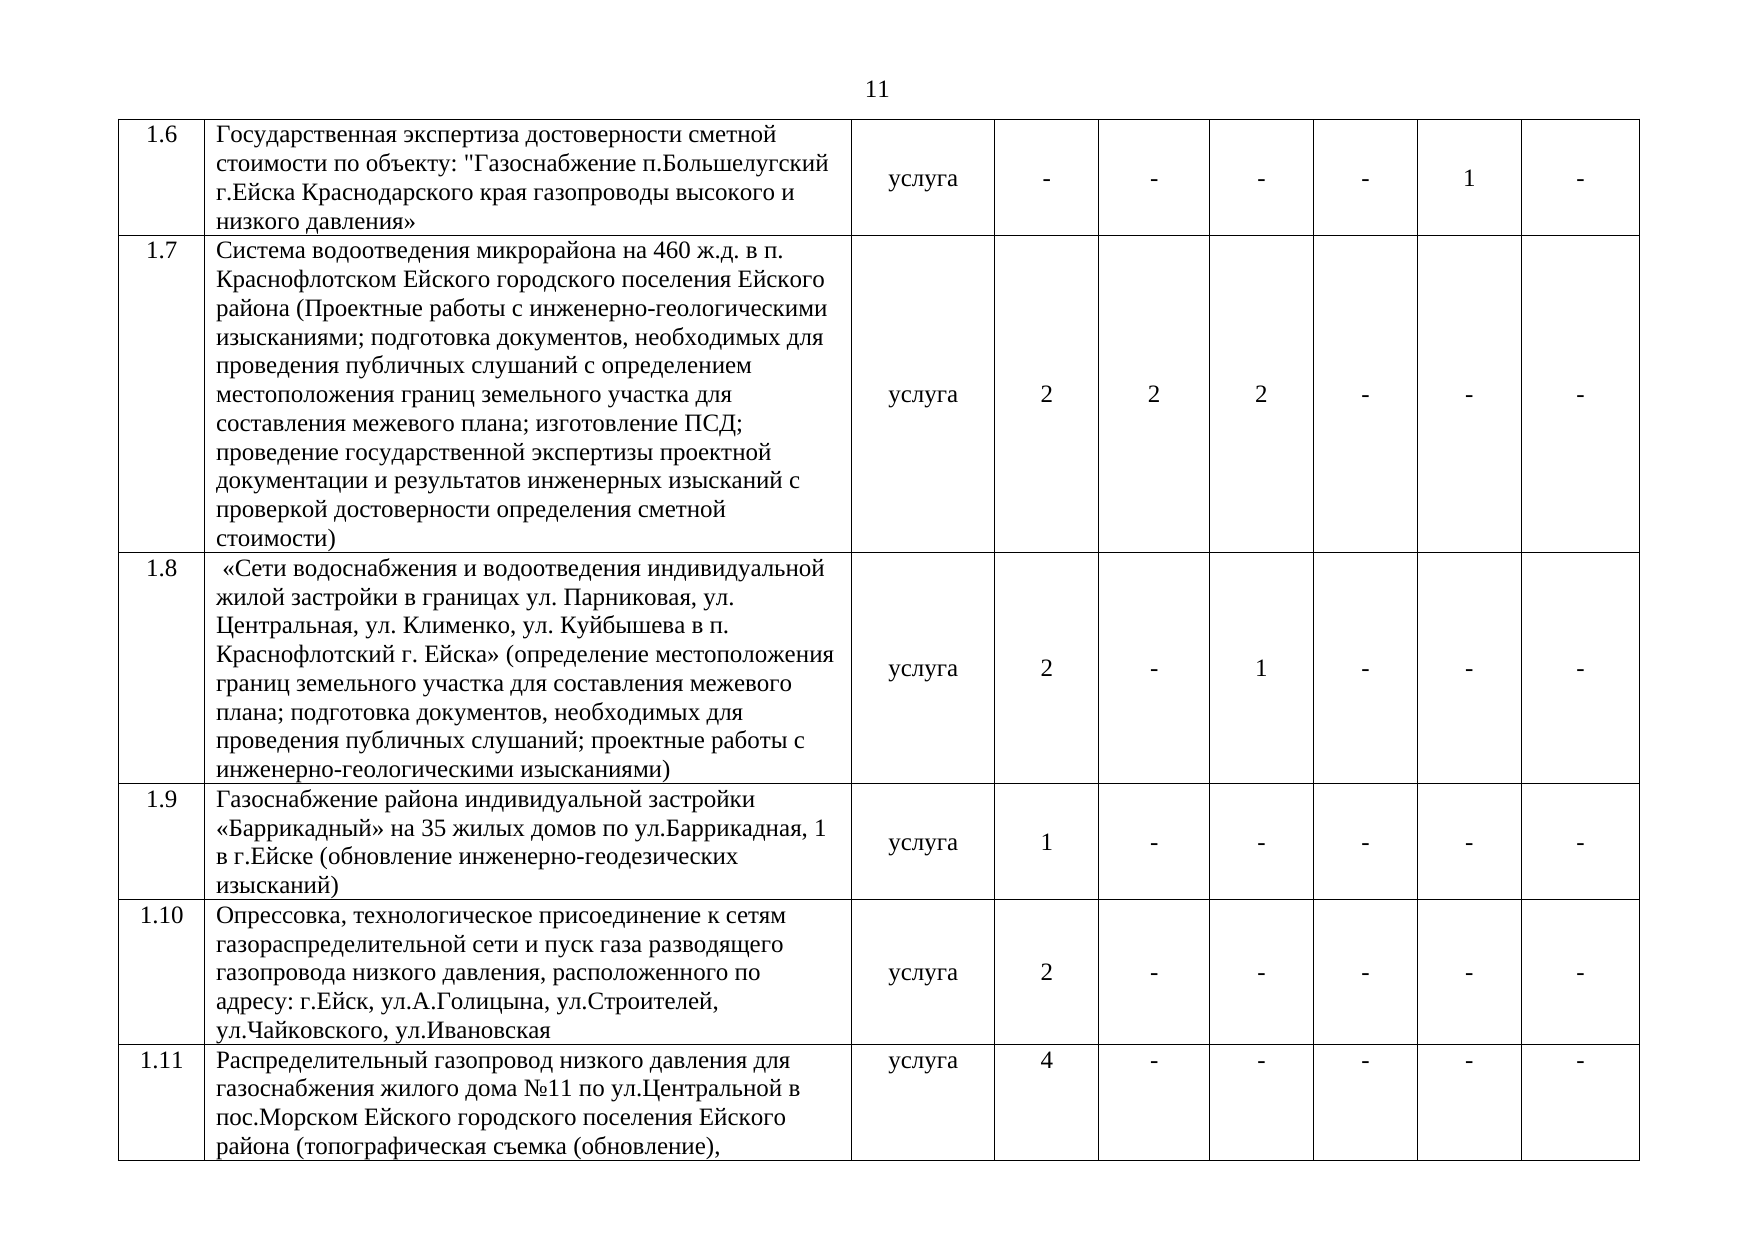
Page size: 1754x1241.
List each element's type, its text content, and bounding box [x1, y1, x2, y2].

table_cell - [1418, 1045, 1521, 1160]
table_cell 2 [995, 236, 1098, 552]
table_cell - [1314, 900, 1417, 1044]
table_cell - [1418, 784, 1521, 899]
table_cell услуга [852, 900, 994, 1044]
table_cell - [1210, 784, 1313, 899]
table_cell - [1418, 900, 1521, 1044]
table_cell 4 [995, 1045, 1098, 1160]
table_cell - [1314, 120, 1417, 234]
table_cell - [1314, 1045, 1417, 1160]
table_cell 1.7 [119, 236, 204, 552]
table_cell - [1099, 553, 1209, 783]
table_cell Система водоотведения микрорайона на 460 ж.д. в п. Краснофлотском Ейского городского поселения Ейского района (Проектные работы с инженерно-геологическими изысканиями; подготовка документов, необходимых для проведения публичных слушаний с определением местоположения границ земельного участка для составления межевого плана; изготовление ПСД; проведение государственной экспертизы проектной документации и результатов инженерных изысканий с проверкой достоверности определения сметной стоимости) [205, 236, 851, 552]
table_cell услуга [852, 1045, 994, 1160]
table_cell 1.8 [119, 553, 204, 783]
table_cell - [1522, 120, 1639, 234]
table_cell услуга [852, 784, 994, 899]
table_cell - [1522, 784, 1639, 899]
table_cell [205, 1045, 851, 1160]
table_cell - [1314, 236, 1417, 552]
table_cell 1 [1418, 120, 1521, 234]
table_cell - [1522, 900, 1639, 1044]
table_cell - [1522, 553, 1639, 783]
table_cell - [1418, 553, 1521, 783]
table_cell - [1522, 1045, 1639, 1160]
table_cell - [1314, 553, 1417, 783]
table_cell - [1099, 120, 1209, 234]
table_cell Газоснабжение района индивидуальной застройки «Баррикадный» на 35 жилых домов по ул.Баррикадная, 1 в г.Ейске (обновление инженерно-геодезических изысканий) [205, 784, 851, 899]
table_cell - [1522, 236, 1639, 552]
table_cell - [1210, 1045, 1313, 1160]
table_cell - [1210, 900, 1313, 1044]
table_cell Государственная экспертиза достоверности сметной стоимости по объекту: "Газоснабжение п.Большелугский г.Ейска Краснодарского края газопроводы высокого и низкого давления» [205, 120, 851, 234]
table_cell «Сети водоснабжения и водоотведения индивидуальной жилой застройки в границах ул. Парниковая, ул. Центральная, ул. Клименко, ул. Куйбышева в п. Краснофлотский г. Ейска» (определение местоположения границ земельного участка для составления межевого плана; подготовка документов, необходимых для проведения публичных слушаний; проектные работы с инженерно-геологическими изысканиями) [205, 553, 851, 783]
table_cell 1.9 [119, 784, 204, 899]
table_cell услуга [852, 120, 994, 234]
table_cell - [1418, 236, 1521, 552]
table_cell - [1210, 120, 1313, 234]
table_cell - [995, 120, 1098, 234]
table_cell - [1099, 900, 1209, 1044]
table_cell - [1314, 784, 1417, 899]
table_cell Опрессовка, технологическое присоединение к сетям газораспределительной сети и пуск газа разводящего газопровода низкого давления, расположенного по адресу: г.Ейск, ул.А.Голицына, ул.Строителей, ул.Чайковского, ул.Ивановская [205, 900, 851, 1044]
table_cell 2 [1210, 236, 1313, 552]
table_cell 2 [1099, 236, 1209, 552]
table_cell 1.10 [119, 900, 204, 1044]
table_cell 2 [995, 553, 1098, 783]
table_cell - [1099, 1045, 1209, 1160]
table_cell 1 [995, 784, 1098, 899]
table_cell услуга [852, 553, 994, 783]
table_cell 1.6 [119, 120, 204, 234]
table_cell 1.11 [119, 1045, 204, 1160]
table_cell 1 [1210, 553, 1313, 783]
table_cell - [1099, 784, 1209, 899]
table_cell 2 [995, 900, 1098, 1044]
table_cell услуга [852, 236, 994, 552]
